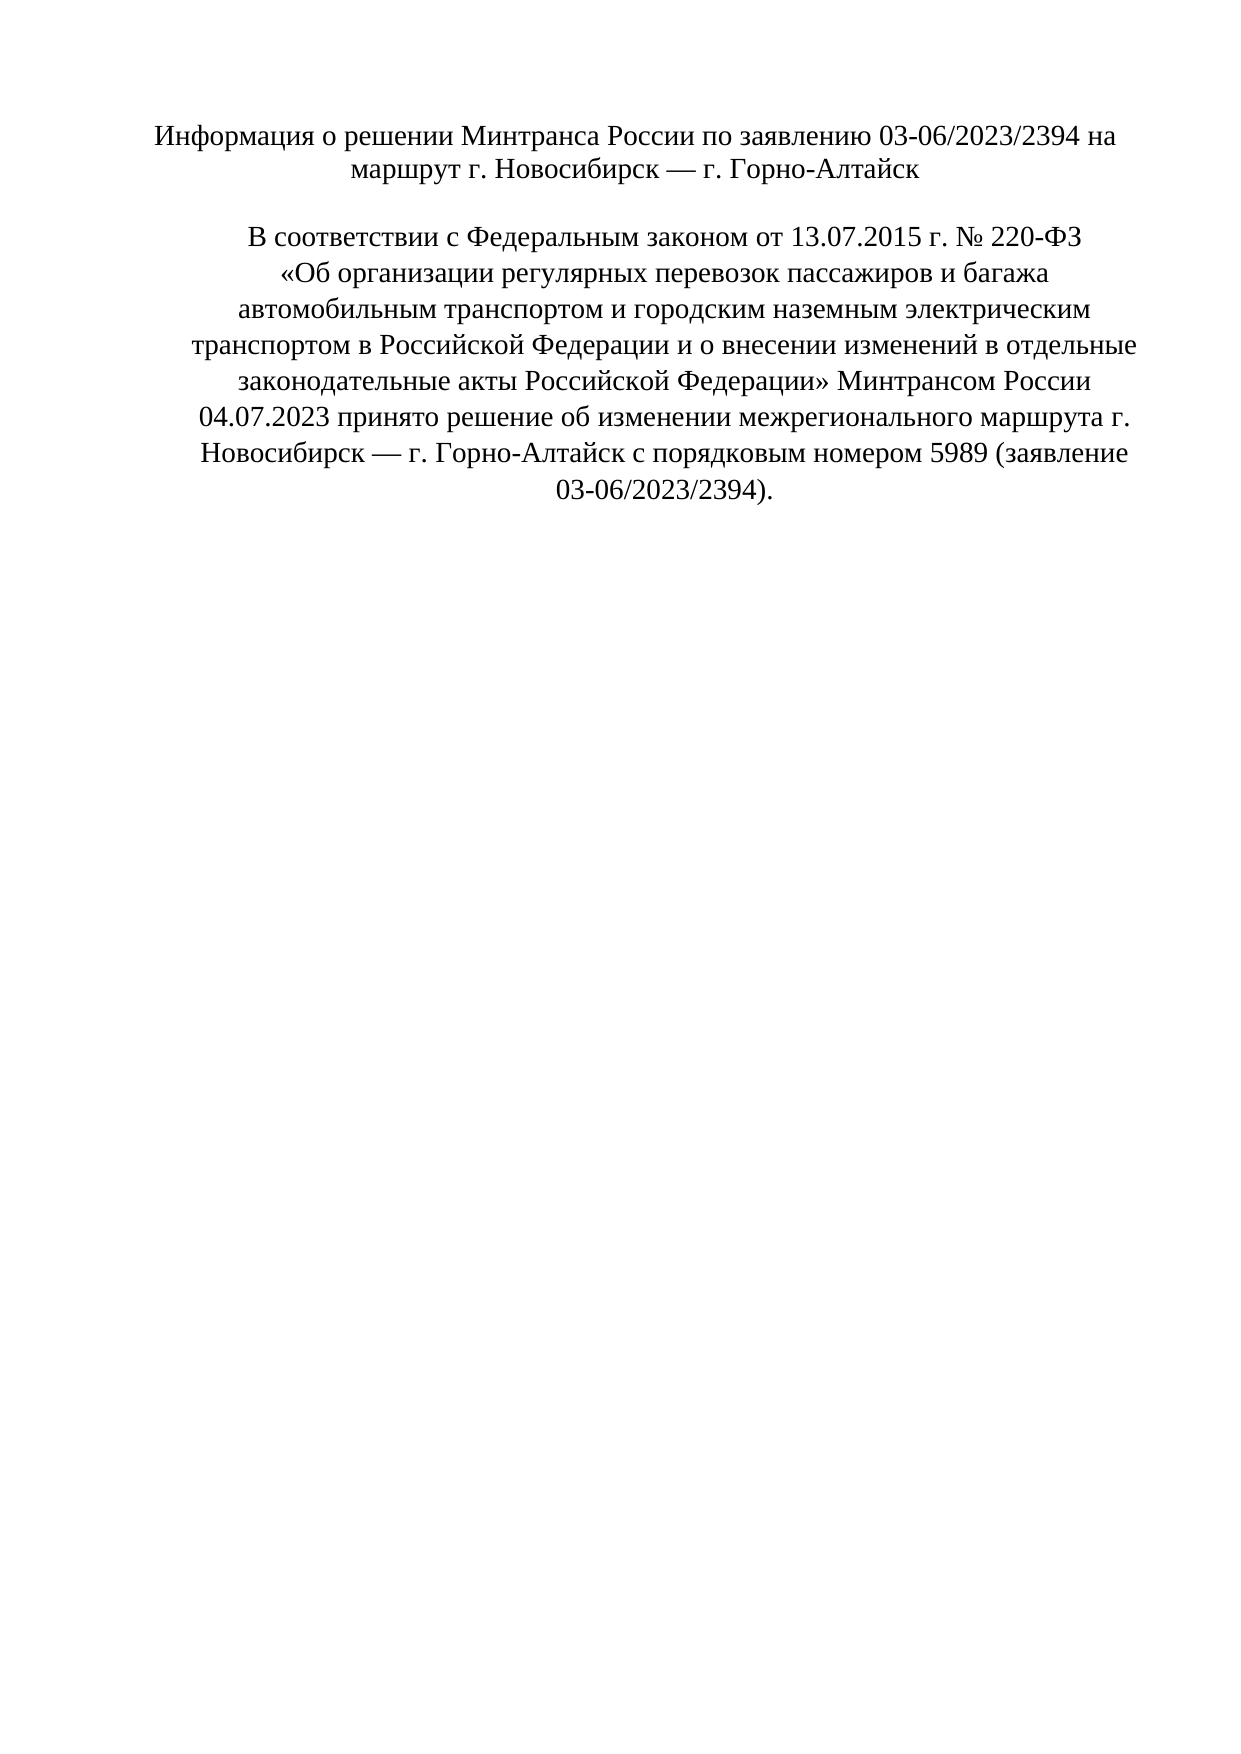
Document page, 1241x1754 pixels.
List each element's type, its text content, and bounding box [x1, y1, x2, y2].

text Информация о решении Минтранса России по заявлению 03-06/2023/2394 на маршрут г. Новосибирск — г. Горно-Алтайск [118, 118, 1152, 185]
text В соответствии с Федеральным законом от 13.07.2015 г. № 220-ФЗ «Об организации регулярных перевозок пассажиров и багажа автомобильным транспортом и городским наземным электрическим транспортом в Российской Федерации и о внесении изменений в отдельные законодательные акты Российской Федерации» Минтрансом России 04.07.2023 принято решение об изменении межрегионального маршрута г. Новосибирск — г. Горно-Алтайск с порядковым номером 5989 (заявление 03-06/2023/2394). [177, 219, 1152, 505]
